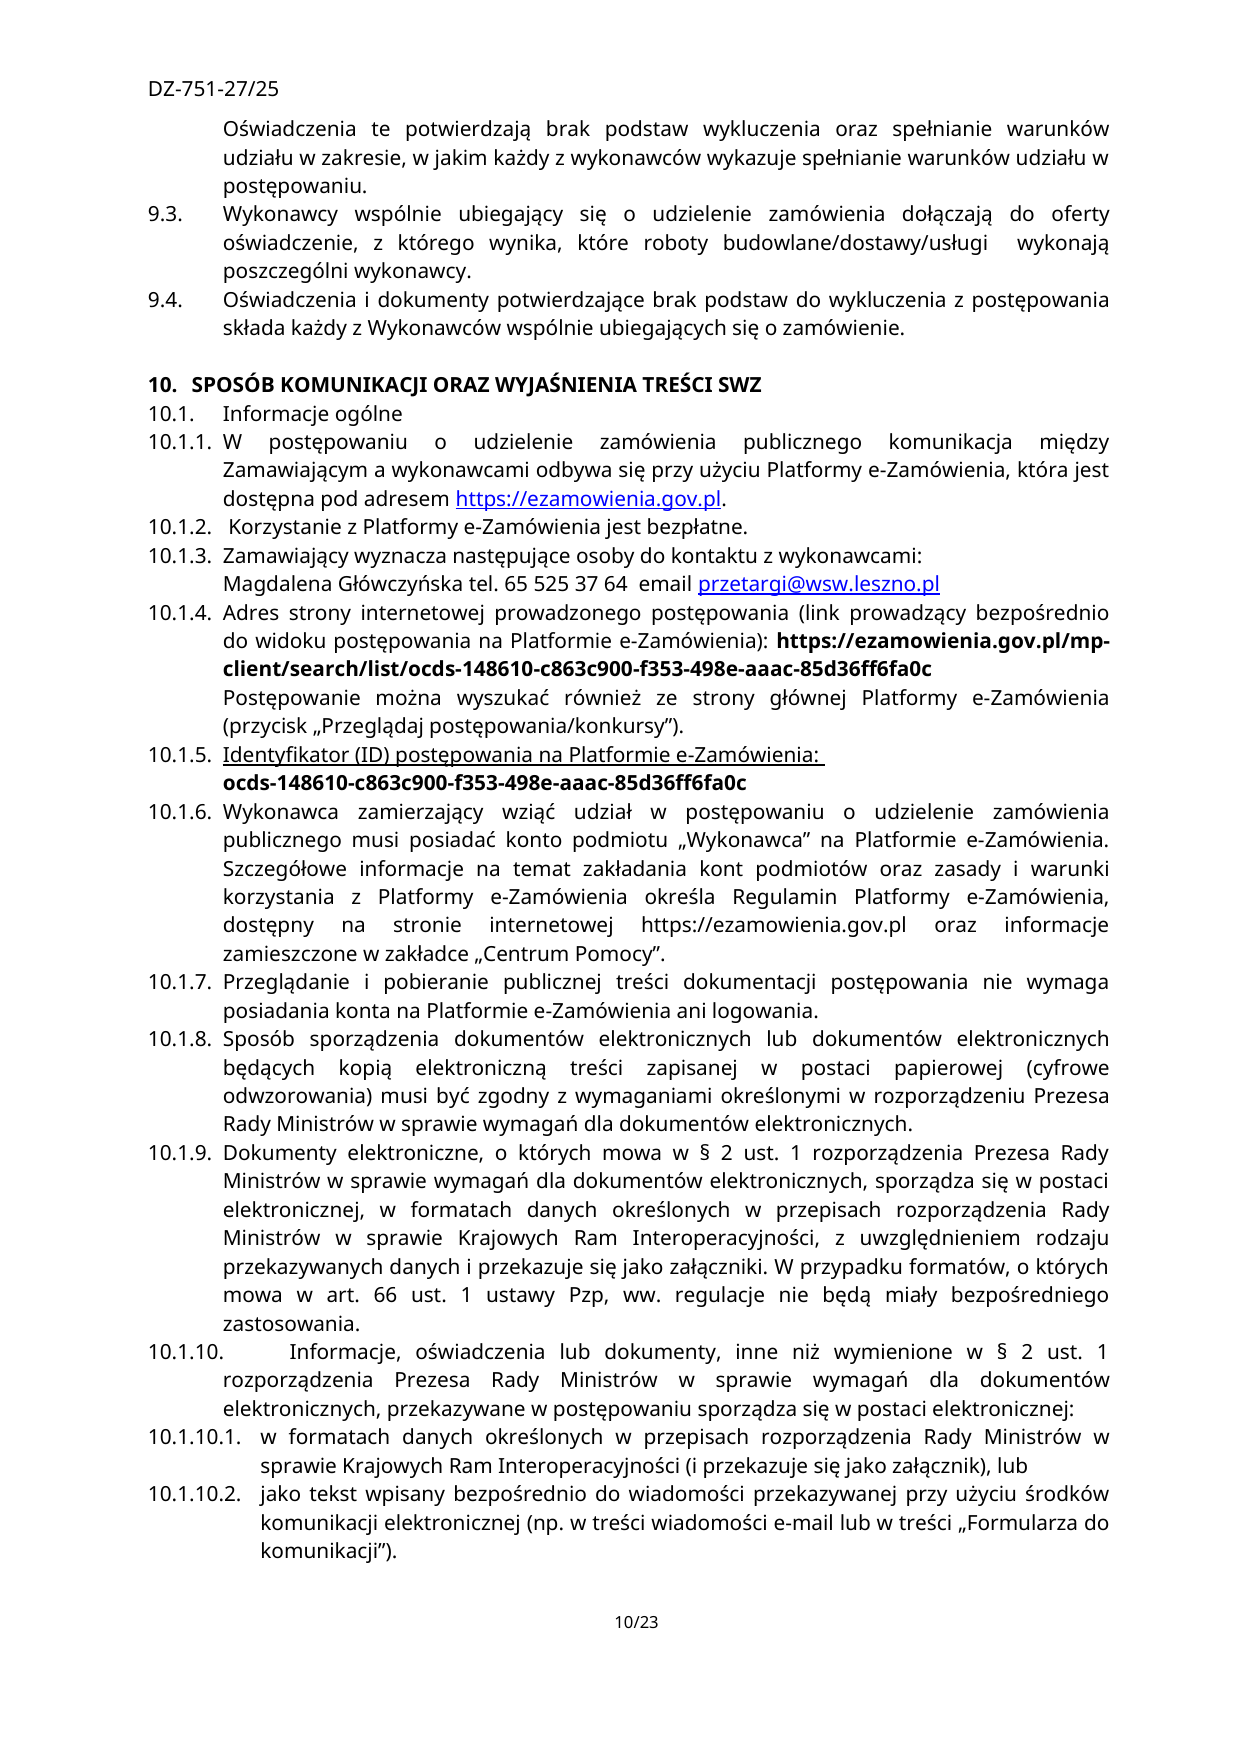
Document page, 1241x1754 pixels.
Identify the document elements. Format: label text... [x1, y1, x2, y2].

list Przeglądanie i pobieranie publicznej treści dokumentacji postępowania nie wymaga posiadania konta na Platformie e-Zamówienia ani logowania. [148, 967, 1110, 1024]
list Sposób sporządzenia dokumentów elektronicznych lub dokumentów elektronicznych będących kopią elektroniczną treści zapisanej w postaci papierowej (cyfrowe odwzorowania) musi być zgodny z wymaganiami określonymi w rozporządzeniu Prezesa Rady Ministrów w sprawie wymagań dla dokumentów elektronicznych. [148, 1024, 1110, 1138]
list Informacje ogólne [148, 399, 1110, 427]
list Wykonawcy wspólnie ubiegający się o udzielenie zamówienia dołączają do oferty oświadczenie, z którego wynika, które roboty budowlane/dostawy/usługi wykonają poszczególni wykonawcy. [148, 199, 1110, 285]
list Identyfikator (ID) postępowania na Platformie e-Zamówienia: [148, 740, 1110, 768]
text ocds-148610-c863c900-f353-498e-aaac-85d36ff6fa0c [223, 768, 1110, 797]
list Korzystanie z Platformy e-Zamówienia jest bezpłatne. [148, 512, 1110, 541]
list Adres strony internetowej prowadzonego postępowania (link prowadzący bezpośrednio do widoku postępowania na Platformie e-Zamówienia): https://ezamowienia.gov.pl/mp-client/search/list/ocds-148610-c863c900-f353-498e-aaac-85d36ff6fa0c [148, 598, 1110, 683]
list w formatach danych określonych w przepisach rozporządzenia Rady Ministrów w sprawie Krajowych Ram Interoperacyjności (i przekazuje się jako załącznik), lub [148, 1422, 1110, 1479]
list Zamawiający wyznacza następujące osoby do kontaktu z wykonawcami: [148, 541, 1110, 569]
list SPOSÓB KOMUNIKACJI ORAZ WYJAŚNIENIA TREŚCI SWZ [148, 370, 1110, 399]
list Dokumenty elektroniczne, o których mowa w § 2 ust. 1 rozporządzenia Prezesa Rady Ministrów w sprawie wymagań dla dokumentów elektronicznych, sporządza się w postaci elektronicznej, w formatach danych określonych w przepisach rozporządzenia Rady Ministrów w sprawie Krajowych Ram Interoperacyjności, z uwzględnieniem rodzaju przekazywanych danych i przekazuje się jako załączniki. W przypadku formatów, o których mowa w art. 66 ust. 1 ustawy Pzp, ww. regulacje nie będą miały bezpośredniego zastosowania. [148, 1138, 1110, 1337]
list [148, 114, 1110, 199]
list W postępowaniu o udzielenie zamówienia publicznego komunikacja między Zamawiającym a wykonawcami odbywa się przy użyciu Platformy e-Zamówienia, która jest dostępna pod adresem https://ezamowienia.gov.pl. [148, 427, 1110, 512]
list Wykonawca zamierzający wziąć udział w postępowaniu o udzielenie zamówienia publicznego musi posiadać konto podmiotu „Wykonawca” na Platformie e-Zamówienia. Szczegółowe informacje na temat zakładania kont podmiotów oraz zasady i warunki korzystania z Platformy e-Zamówienia określa Regulamin Platformy e-Zamówienia, dostępny na stronie internetowej https://ezamowienia.gov.pl oraz informacje zamieszczone w zakładce „Centrum Pomocy”. [148, 797, 1110, 967]
text Postępowanie można wyszukać również ze strony głównej Platformy e-Zamówienia (przycisk „Przeglądaj postępowania/konkursy”). [223, 683, 1110, 740]
list Informacje, oświadczenia lub dokumenty, inne niż wymienione w § 2 ust. 1 rozporządzenia Prezesa Rady Ministrów w sprawie wymagań dla dokumentów elektronicznych, przekazywane w postępowaniu sporządza się w postaci elektronicznej: [148, 1337, 1110, 1422]
list Oświadczenia i dokumenty potwierdzające brak podstaw do wykluczenia z postępowania składa każdy z Wykonawców wspólnie ubiegających się o zamówienie. [148, 285, 1110, 342]
list jako tekst wpisany bezpośrednio do wiadomości przekazywanej przy użyciu środków komunikacji elektronicznej (np. w treści wiadomości e-mail lub w treści „Formularza do komunikacji”). [148, 1479, 1110, 1564]
text Magdalena Główczyńska tel. 65 525 37 64 email przetargi@wsw.leszno.pl [223, 569, 1110, 598]
